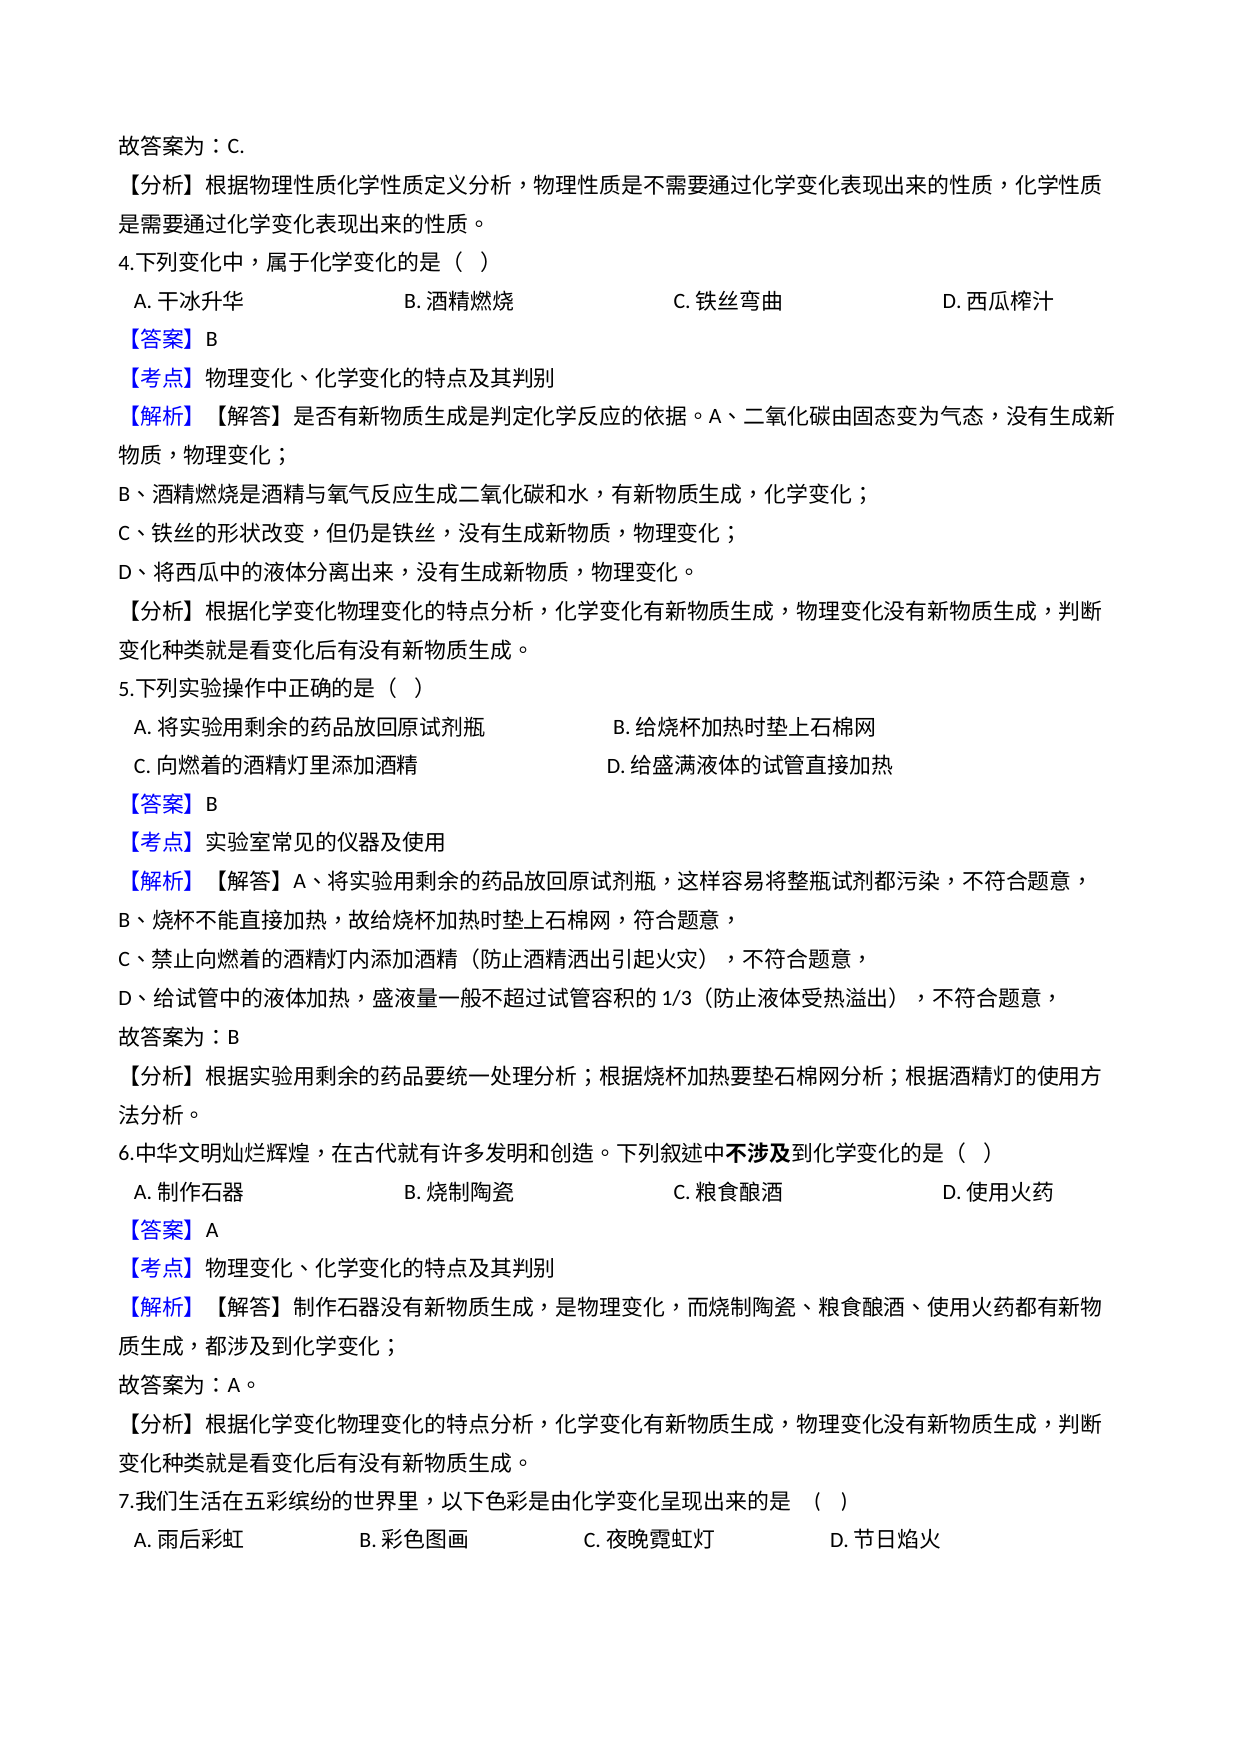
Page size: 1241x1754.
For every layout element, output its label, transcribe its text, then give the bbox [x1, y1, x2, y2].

text A. 将实验用剩余的药品放回原试剂瓶 B. 给烧杯加热时垫上石棉网 C. 向燃着的酒精灯里添加酒精 D. 给盛满液体的试管直接加热 [134, 710, 1122, 782]
picture [668, 302, 674, 309]
picture [937, 1193, 943, 1200]
text 【答案】B [118, 323, 1122, 355]
text 5.下列实验操作中正确的是（ ） [118, 672, 1122, 704]
text 【考点】实验室常见的仪器及使用 [118, 826, 1122, 858]
text 【考点】物理变化、化学变化的特点及其判别 [118, 1252, 1122, 1284]
picture [937, 302, 943, 309]
text 【解析】【解答】A、将实验用剩余的药品放回原试剂瓶，这样容易将整瓶试剂都污染，不符合题意， B、烧杯不能直接加热，故给烧杯加热时垫上石棉网，符合题意， C、禁止向燃着的酒精灯内添加酒精（防止酒精洒出引起火灾），不符合题意， D、给试管中的液体加热，盛液量一般不超过试管容积的1/3（防止液体受热溢出），不符合题意， 故答案为：B 【分析】根据实验用剩余的药品要统一处理分析；根据烧杯加热要垫石棉网分析；根据酒精灯的使用方法分析。 [118, 864, 1122, 1131]
picture [668, 1193, 674, 1200]
text 6.中华文明灿烂辉煌，在古代就有许多发明和创造。下列叙述中不涉及到化学变化的是（ ） [118, 1137, 1122, 1169]
text 7.我们生活在五彩缤纷的世界里，以下色彩是由化学变化呈现出来的是 ( ) [118, 1485, 1122, 1517]
text 【解析】【解答】制作石器没有新物质生成，是物理变化，而烧制陶瓷、粮食酿酒、使用火药都有新物质生成，都涉及到化学变化； 故答案为：A。 【分析】根据化学变化物理变化的特点分析，化学变化有新物质生成，物理变化没有新物质生成，判断变化种类就是看变化后有没有新物质生成。 [118, 1290, 1122, 1479]
text A. 雨后彩虹 B. 彩色图画 C. 夜晚霓虹灯 D. 节日焰火 [134, 1523, 1122, 1556]
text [118, 129, 1122, 240]
text 【答案】A [118, 1213, 1122, 1246]
text 【解析】【解答】是否有新物质生成是判定化学反应的依据。A、二氧化碳由固态变为气态，没有生成新物质，物理变化； B、酒精燃烧是酒精与氧气反应生成二氧化碳和水，有新物质生成，化学变化； C、铁丝的形状改变，但仍是铁丝，没有生成新物质，物理变化； D、将西瓜中的液体分离出来，没有生成新物质，物理变化。 【分析】根据化学变化物理变化的特点分析，化学变化有新物质生成，物理变化没有新物质生成，判断变化种类就是看变化后有没有新物质生成。 [118, 399, 1122, 666]
text 【答案】B [118, 788, 1122, 820]
picture [601, 767, 607, 774]
text A. 制作石器 B. 烧制陶瓷 C. 粮食酿酒 D. 使用火药 [134, 1175, 1122, 1208]
text 4.下列变化中，属于化学变化的是（ ） [118, 246, 1122, 278]
text 【考点】物理变化、化学变化的特点及其判别 [118, 361, 1122, 394]
text A. 干冰升华 B. 酒精燃烧 C. 铁丝弯曲 D. 西瓜榨汁 [134, 284, 1122, 317]
